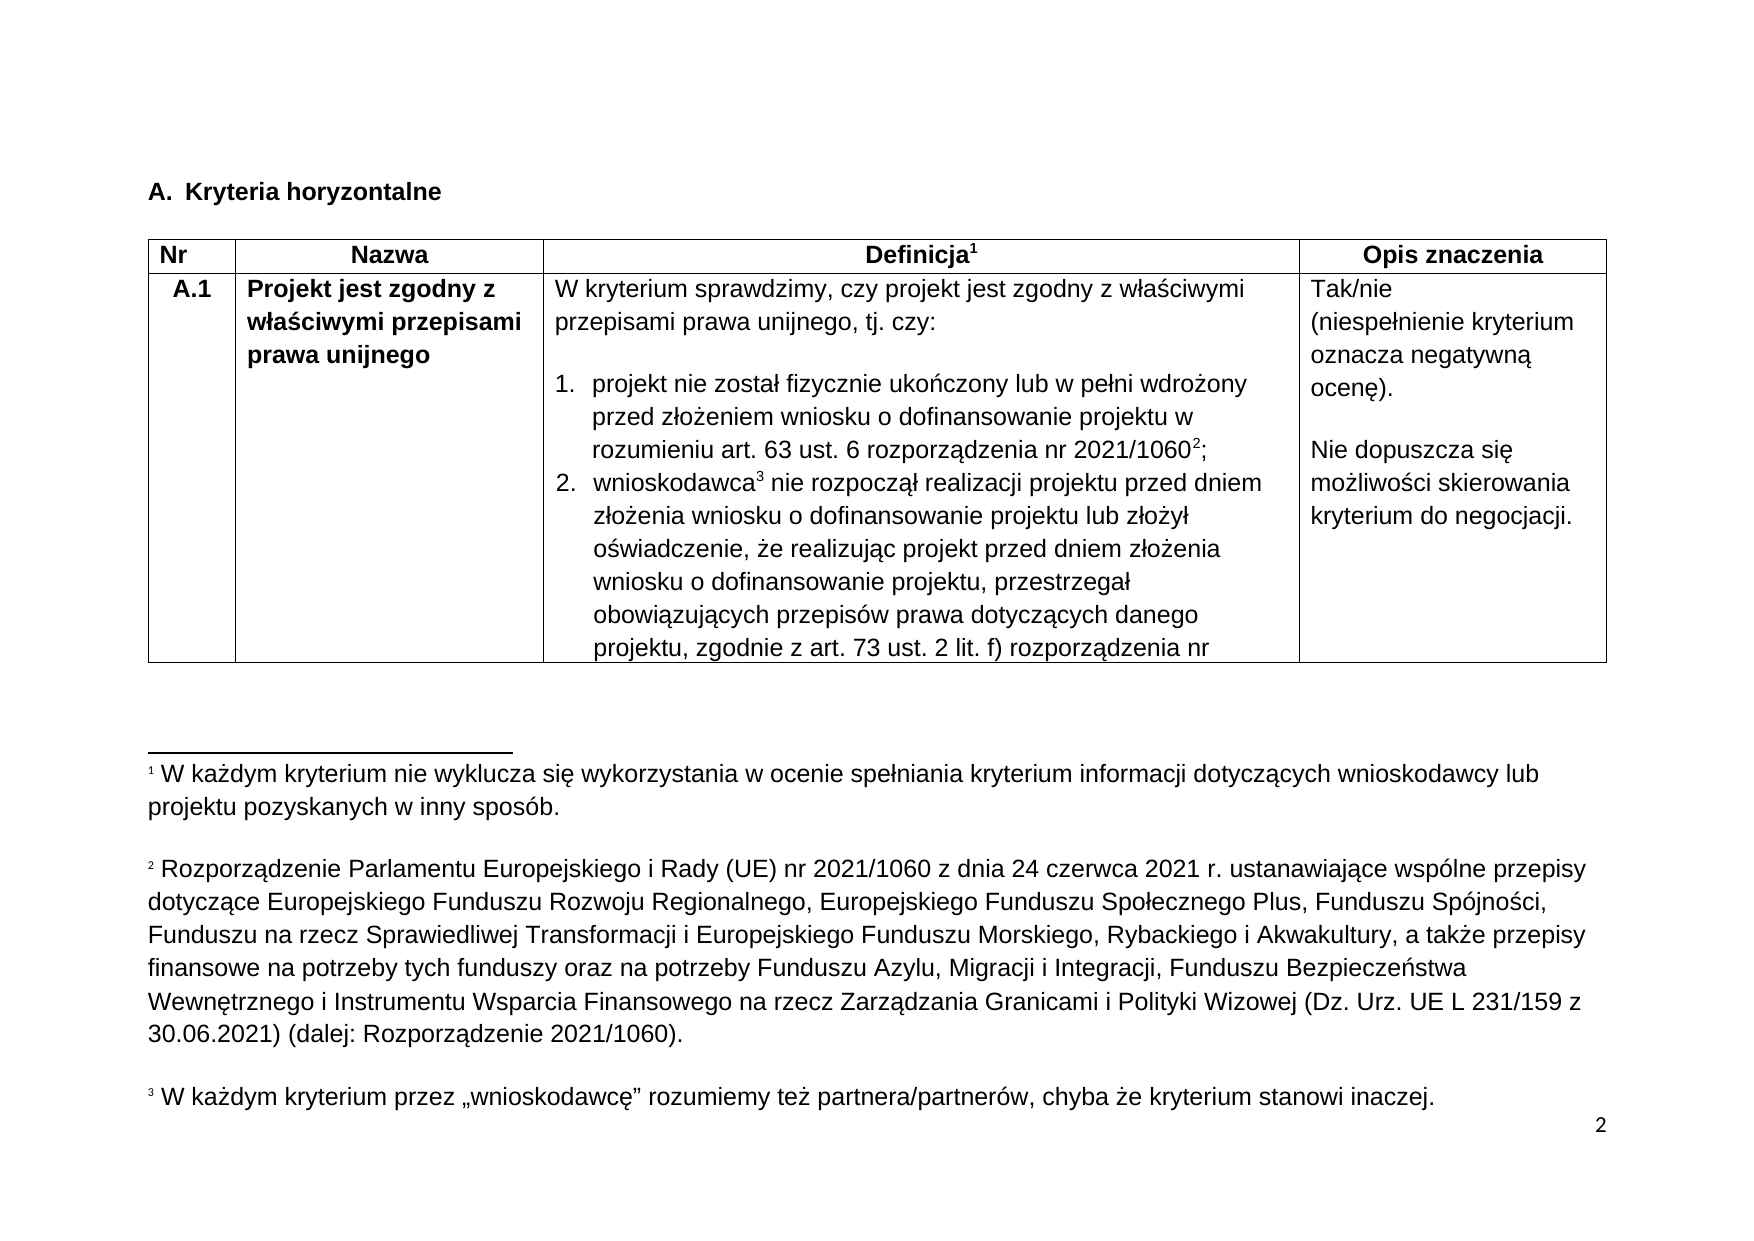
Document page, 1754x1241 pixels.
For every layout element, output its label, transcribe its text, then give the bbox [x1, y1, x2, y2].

table_cell A.1 [149, 274, 235, 662]
table_cell Projekt jest zgodny z właściwymi przepisami prawa unijnego [236, 274, 543, 662]
table_header Opis znaczenia [1300, 240, 1606, 273]
table_header Nazwa [236, 240, 543, 273]
table_header Definicja [544, 240, 1299, 273]
table_header Nr [149, 240, 235, 273]
table_cell Tak/nie (niespełnienie kryterium oznacza negatywną ocenę). Nie dopuszcza się możliwości skierowania kryterium do negocjacji. [1300, 274, 1606, 662]
table_cell W kryterium sprawdzimy, czy projekt jest zgodny z właściwymi przepisami prawa unijnego, tj. czy: projekt nie został fizycznie ukończony lub w pełni wdrożony przed złożeniem wniosku o dofinansowanie projektu w rozumieniu art. 63 ust. 6 rozporządzenia nr 2021/1060; wnioskodawca nie rozpoczął realizacji projektu przed dniem złożenia wniosku o dofinansowanie projektu lub złożył oświadczenie, że realizując projekt przed dniem złożenia wniosku o dofinansowanie projektu, przestrzegał obowiązujących przepisów prawa dotyczących danego projektu, zgodnie z art. 73 ust. 2 lit. f) rozporządzenia nr 2021/1060. Kryterium jest weryfikowane w oparciu o wniosek o dofinansowanie projektu i ewentualnie w zakresie pkt 2 w oparciu o oświadczenie wnioskodawcy (jeśli dotyczy) stanowiące załącznik do wniosku o dofinansowanie projektu opatrzony elektronicznym podpisem kwalifikowanym. [544, 274, 1299, 662]
list Kryteria horyzontalne [148, 177, 1606, 206]
